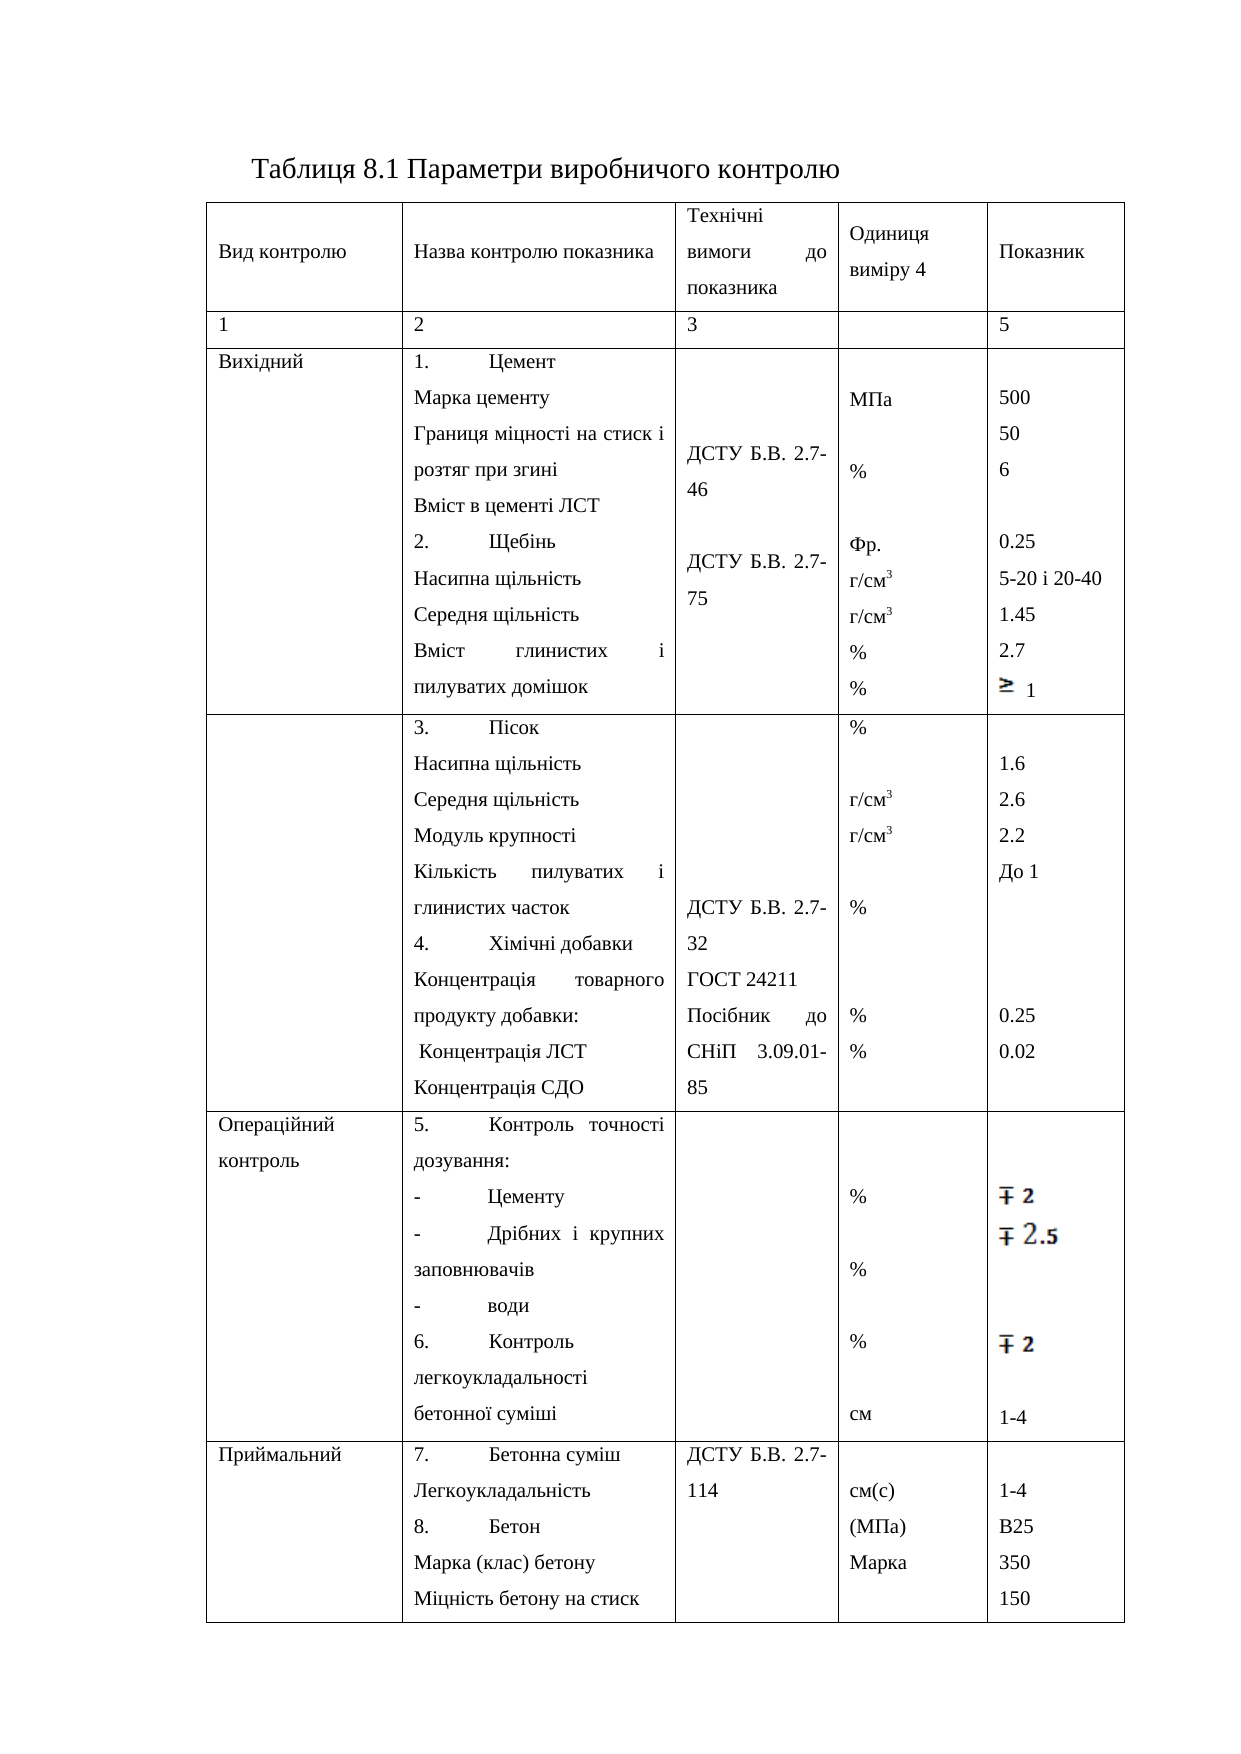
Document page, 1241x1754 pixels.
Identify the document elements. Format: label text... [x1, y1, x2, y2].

table_header Вид контролю [207, 203, 402, 311]
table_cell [403, 1442, 675, 1622]
table_cell 1-4 [988, 1112, 1124, 1441]
table_cell 500 50 6 0.25 5-20 і 20-40 1.45 2.7 1 [988, 349, 1124, 714]
table_cell ДСТУ Б.В. 2.7-32 ГОСТ 24211 Посібник до СНіП 3.09.01-85 [676, 715, 838, 1111]
table_cell Операційний контроль [207, 1112, 402, 1441]
table_cell МПа % Фр. г/см3 г/см3 % % [839, 349, 987, 714]
table_cell Пісок Насипна щільність Середня щільність Модуль крупності Кількість пилуватих і глинистих часток Хімічні добавки Концентрація товарного продукту добавки: Концентрація ЛСТ Концентрація СДО [403, 715, 675, 1111]
table_cell ДСТУ Б.В. 2.7-46 ДСТУ Б.В. 2.7-75 [676, 349, 838, 714]
table_cell [839, 312, 987, 348]
table_cell [207, 715, 402, 1111]
table_header Одиниця виміру 4 [839, 203, 987, 311]
table_cell ДСТУ Б.В. 2.7-114 [676, 1442, 838, 1622]
text Таблиця 8.1 Параметри виробничого контролю [177, 152, 1152, 185]
table_header Технічні вимоги до показника [676, 203, 838, 311]
table_cell 3 [676, 312, 838, 348]
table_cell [988, 1442, 1124, 1622]
table_header Назва контролю показника [403, 203, 675, 311]
table_cell см(с) (МПа) Марка [839, 1442, 987, 1622]
table_cell % г/см3 г/см3 % % % [839, 715, 987, 1111]
picture [998, 1332, 1038, 1357]
table_cell Контроль точності дозування: Цементу Дрібних і крупних заповнювачів води Контроль легкоукладальності бетонної суміші [403, 1112, 675, 1441]
table_cell 1.6 2.6 2.2 До 1 0.25 0.02 [988, 715, 1124, 1111]
picture [998, 673, 1026, 697]
table_cell 2 [403, 312, 675, 348]
picture [998, 1220, 1062, 1249]
table_cell Цемент Марка цементу Границя міцності на стиск і розтяг при згині Вміст в цементі ЛСТ Щебінь Насипна щільність Середня щільність Вміст глинистих і пилуватих домішок [403, 349, 675, 714]
table_cell Приймальний [207, 1442, 402, 1622]
table_cell % % % см [839, 1112, 987, 1441]
table_cell Вихідний [207, 349, 402, 714]
table_cell 5 [988, 312, 1124, 348]
table_cell 1 [207, 312, 402, 348]
picture [998, 1184, 1038, 1208]
table_cell [676, 1112, 838, 1441]
table_header Показник [988, 203, 1124, 311]
